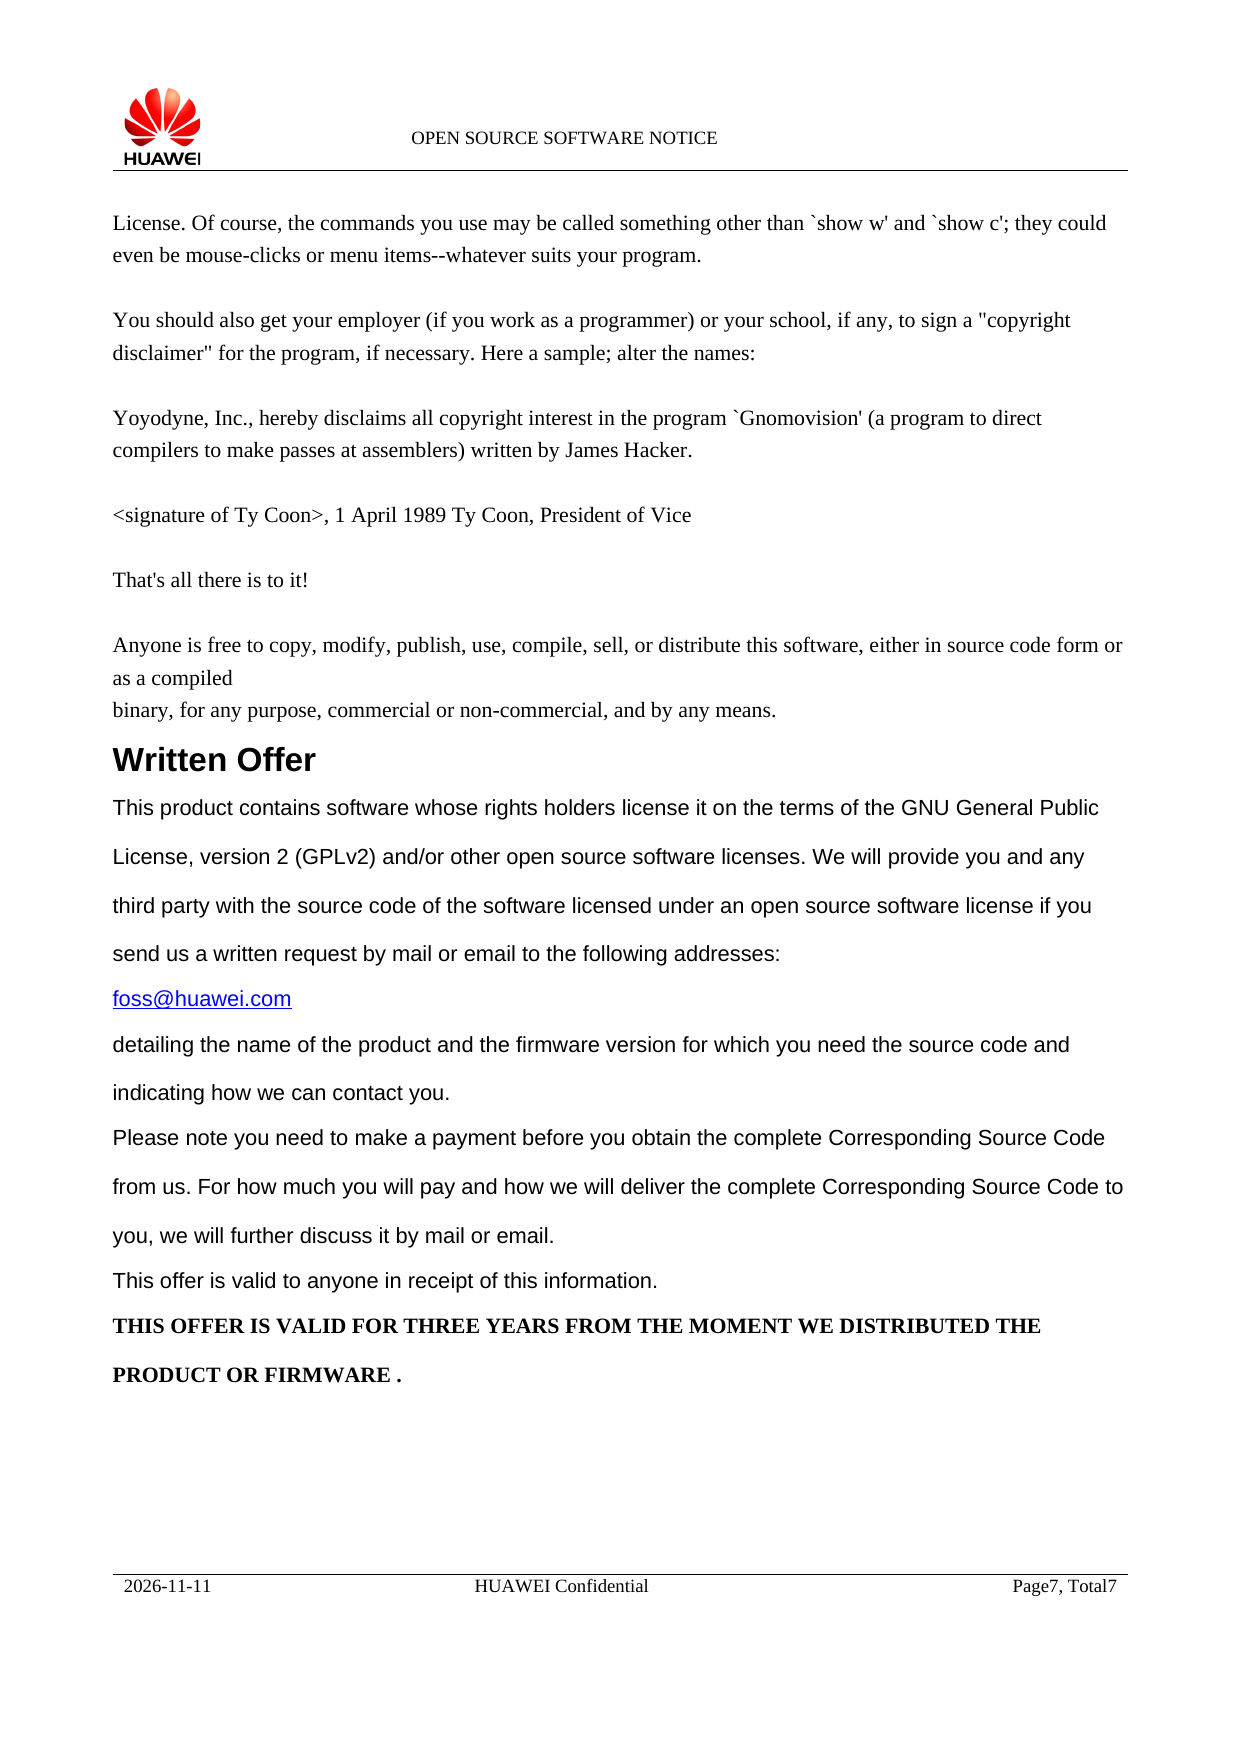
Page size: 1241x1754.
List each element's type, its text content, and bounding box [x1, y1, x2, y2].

text detailing the name of the product and the firmware version for which you need the source code and indicating how we can contact you. [112, 1028, 1128, 1109]
text This offer is valid to anyone in receipt of this information. [112, 1264, 1128, 1297]
text This product contains software whose rights holders license it on the terms of the GNU General Public License, version 2 (GPLv2) and/or other open source software licenses. We will provide you and any third party with the source code of the software licensed under an open source software license if you send us a written request by mail or email to the following addresses: [112, 791, 1128, 970]
text Please note you need to make a payment before you obtain the complete Corresponding Source Code from us. For how much you will pay and how we will deliver the complete Corresponding Source Code to you, we will further discuss it by mail or email. [112, 1122, 1128, 1252]
text Written Offer [112, 726, 1128, 791]
text This offer is valid for three years from the moment we distributed the product or firmware . [112, 1309, 1128, 1391]
text foss@huawei.com [112, 983, 1128, 1015]
picture [124, 88, 201, 165]
